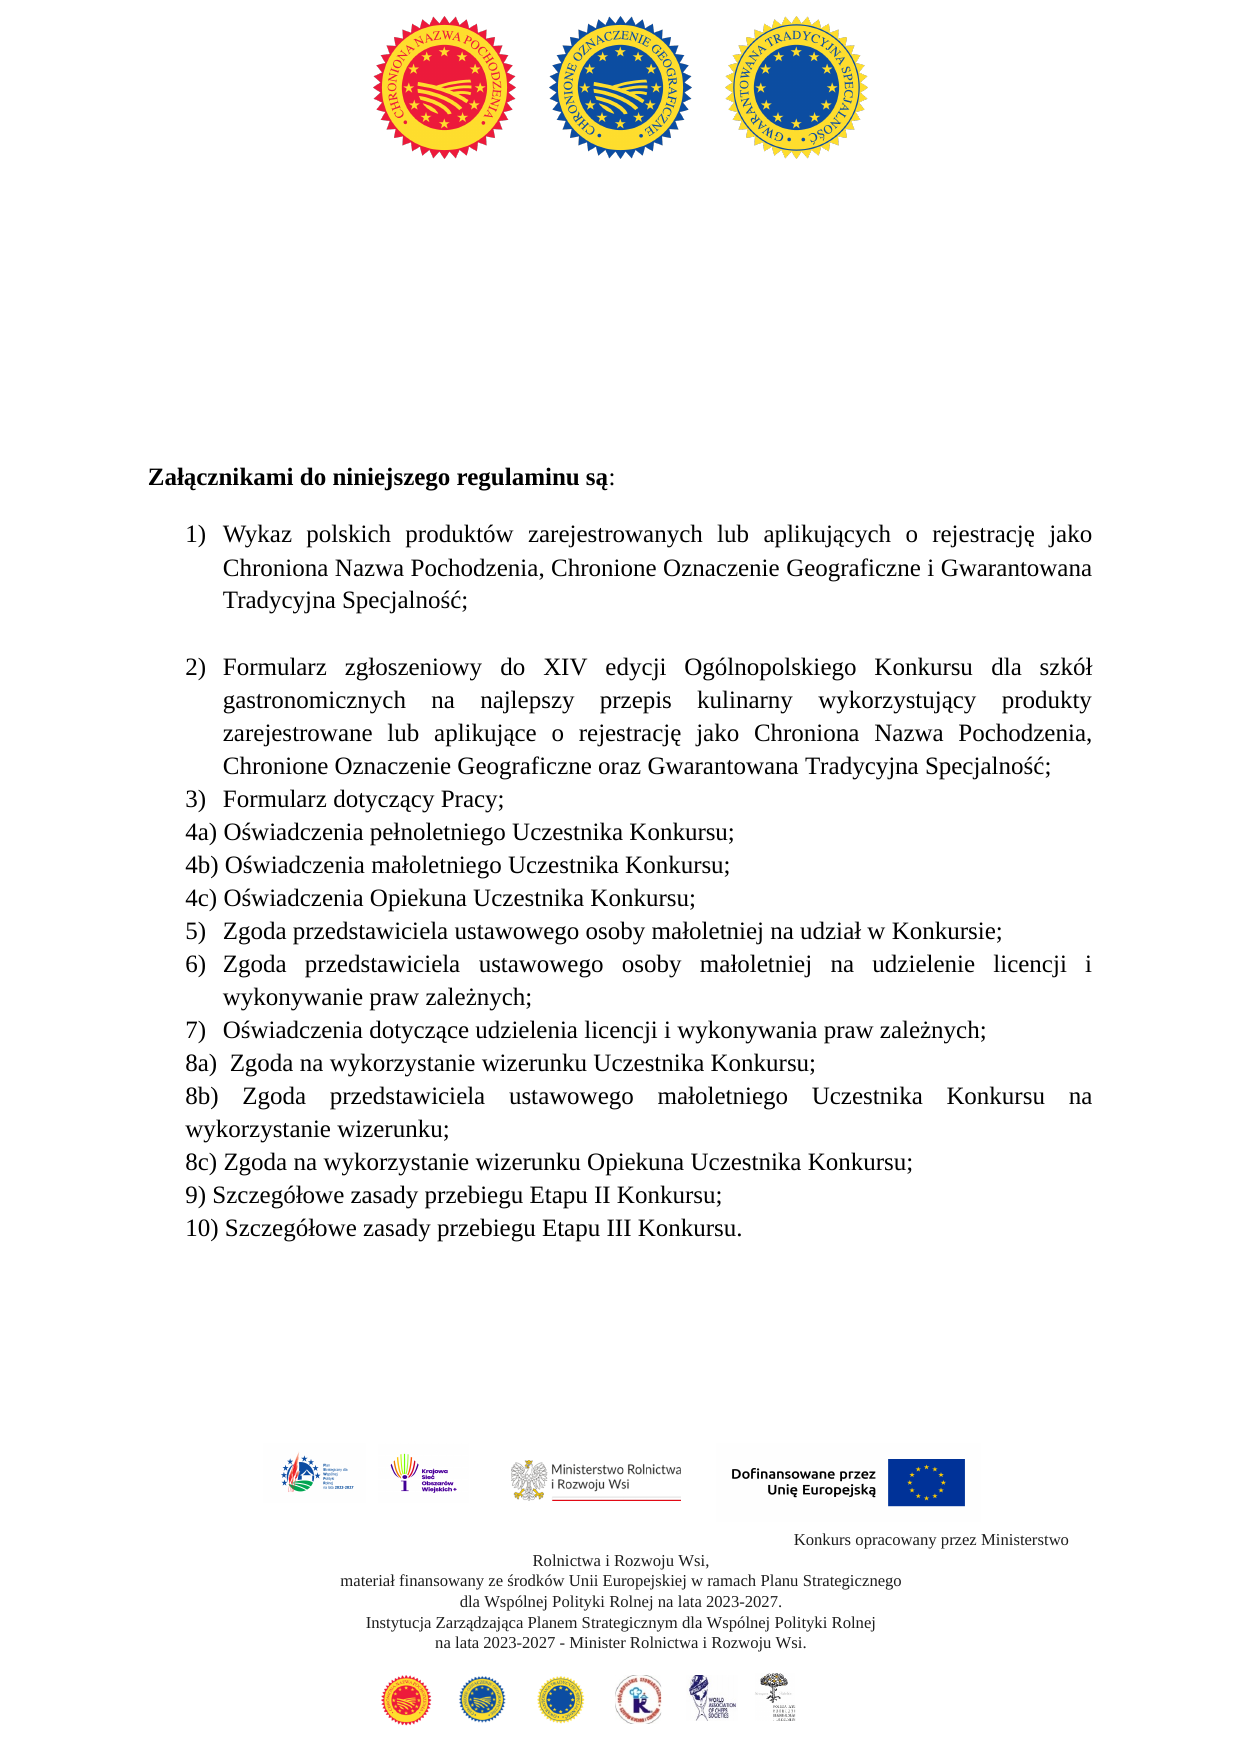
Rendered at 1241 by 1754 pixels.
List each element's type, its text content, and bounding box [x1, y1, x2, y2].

list Oświadczenia dotyczące udzielenia licencji i wykonywania praw zależnych; [185, 1015, 1093, 1044]
list Wykaz polskich produktów zarejestrowanych lub aplikujących o rejestrację jako Chroniona Nazwa Pochodzenia, Chronione Oznaczenie Geograficzne i Gwarantowana Tradycyjna Specjalność; [185, 519, 1093, 614]
text 8a) Zgoda na wykorzystanie wizerunku Uczestnika Konkursu; [185, 1048, 1093, 1077]
picture [715, 1443, 982, 1522]
text 8c) Zgoda na wykorzystanie wizerunku Opiekuna Uczestnika Konkursu; [185, 1147, 1093, 1176]
picture [531, 1671, 586, 1725]
text 4b) Oświadczenia małoletniego Uczestnika Konkursu; [185, 850, 1093, 878]
text 4c) Oświadczenia Opiekuna Uczestnika Konkursu; [185, 883, 1093, 912]
list Zgoda przedstawiciela ustawowego osoby małoletniej na udzielenie licencji i wykonywanie praw zależnych; [185, 949, 1093, 1011]
text 4a) Oświadczenia pełnoletniego Uczestnika Konkursu; [185, 817, 1093, 846]
picture [262, 1443, 366, 1503]
picture [375, 1670, 432, 1727]
list Zgoda przedstawiciela ustawowego osoby małoletniej na udział w Konkursie; [185, 916, 1093, 944]
picture [511, 1460, 681, 1501]
picture [614, 1675, 661, 1722]
picture [378, 1443, 469, 1503]
text 10) Szczegółowe zasady przebiegu Etapu III Konkursu. [185, 1213, 1093, 1242]
picture [686, 1675, 739, 1721]
text 9) Szczegółowe zasady przebiegu Etapu II Konkursu; [185, 1180, 1093, 1209]
text 8b) Zgoda przedstawiciela ustawowego małoletniego Uczestnika Konkursu na wykorzystanie wizerunku; [185, 1081, 1093, 1143]
picture [754, 1673, 796, 1721]
list Formularz zgłoszeniowy do XIV edycji Ogólnopolskiego Konkursu dla szkół gastronomicznych na najlepszy przepis kulinarny wykorzystujący produkty zarejestrowane lub aplikujące o rejestrację jako Chroniona Nazwa Pochodzenia, Chronione Oznaczenie Geograficzne oraz Gwarantowana Tradycyjna Specjalność; [185, 652, 1093, 779]
list Formularz dotyczący Pracy; [185, 784, 1093, 812]
picture [453, 1670, 507, 1724]
picture [356, 0, 885, 176]
text Załącznikami do niniejszego regulaminu są: [148, 462, 1093, 491]
